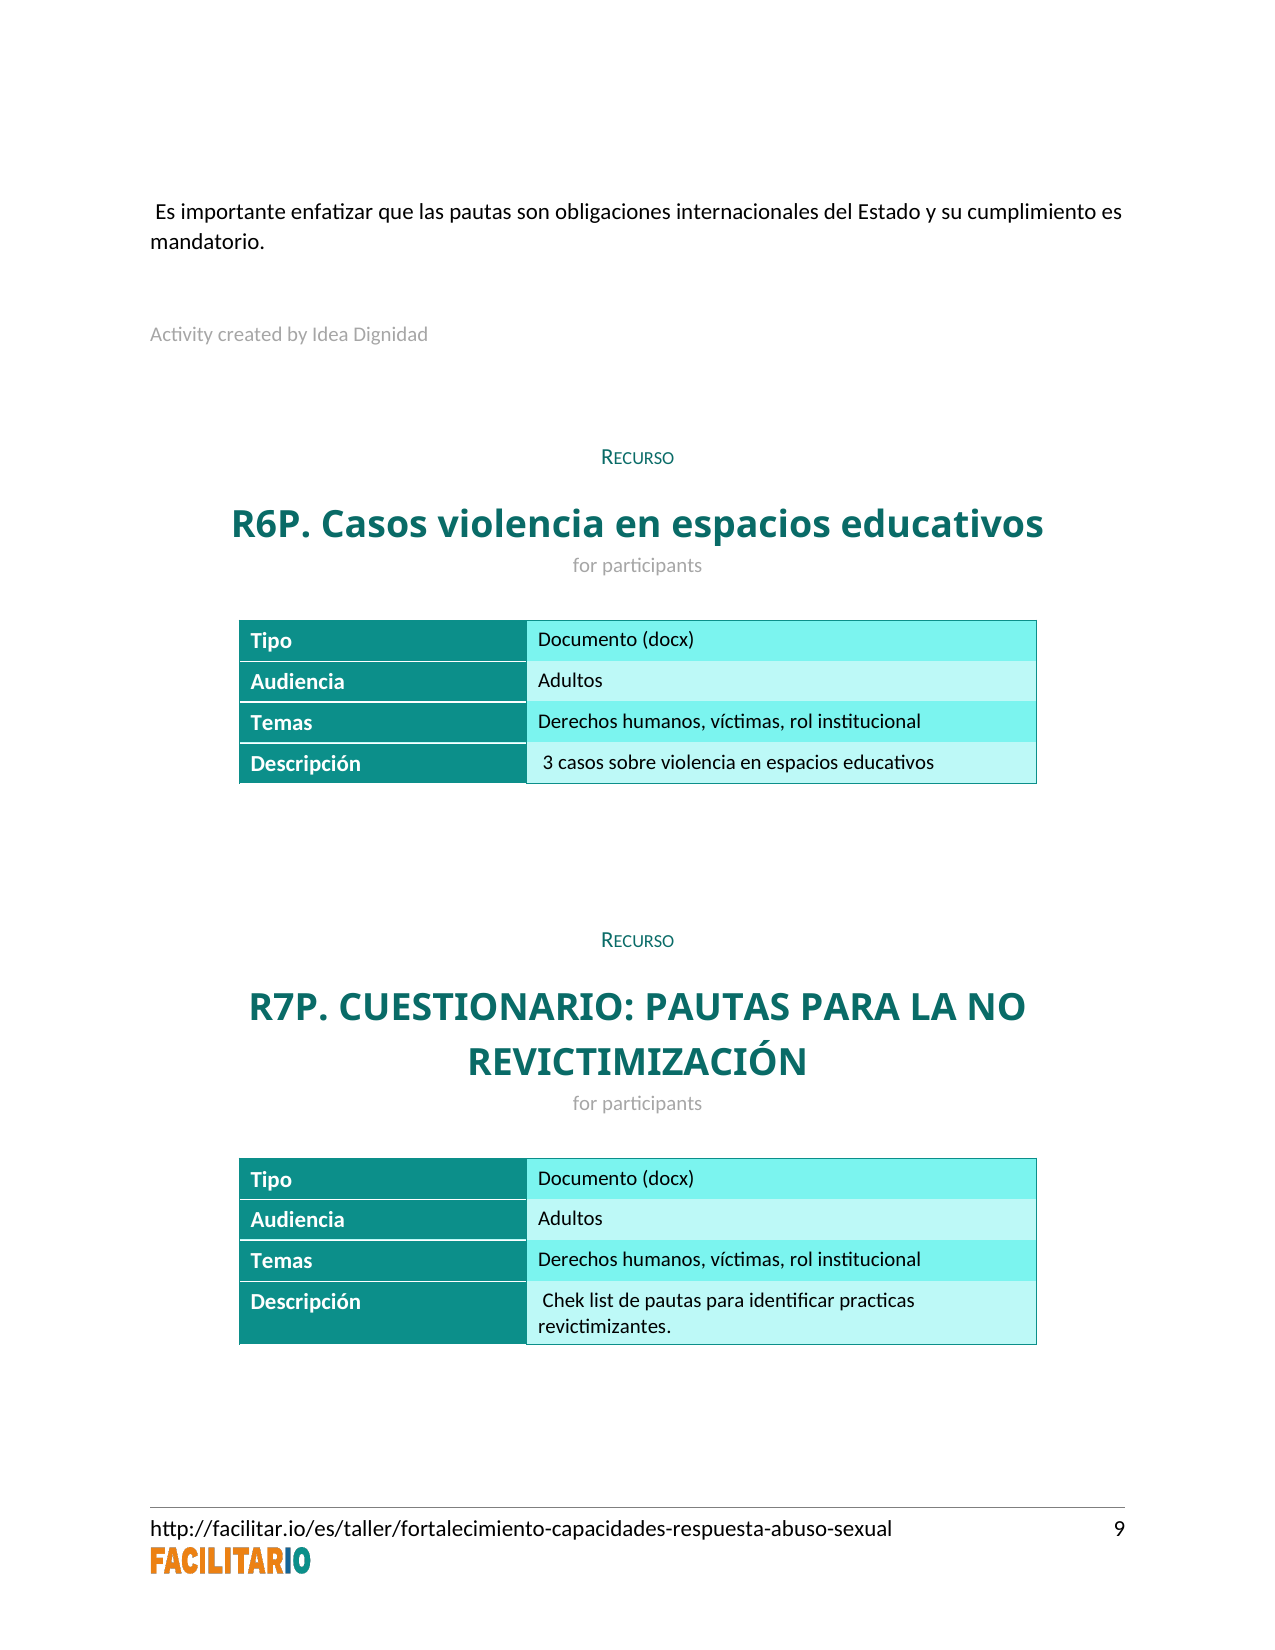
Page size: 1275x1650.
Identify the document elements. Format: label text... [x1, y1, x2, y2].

text for participants [150, 1090, 1125, 1116]
table_header Tipo [240, 1159, 526, 1199]
picture [145, 1544, 315, 1576]
table_cell Temas [240, 703, 526, 742]
table_cell Derechos humanos, víctimas, rol institucional [527, 701, 1036, 742]
table_header Tipo [240, 621, 526, 661]
table_cell Audiencia [240, 662, 526, 701]
table_cell Chek list de pautas para identificar practicas revictimizantes. [527, 1281, 1036, 1344]
table_cell Descripción [240, 1282, 526, 1344]
table_header Documento (docx) [527, 1159, 1036, 1199]
text Activity created by Idea Dignidad [150, 321, 1125, 346]
text Es importante enfatizar que las pautas son obligaciones internacionales del Estado y su cumplimiento es mandatorio. [150, 197, 1125, 255]
subtitle R7P. CUESTIONARIO: PAUTAS PARA LA NO REVICTIMIZACIÓN [150, 980, 1125, 1086]
text Recurso [150, 925, 1125, 953]
table_cell Audiencia [240, 1200, 526, 1239]
table_cell Derechos humanos, víctimas, rol institucional [527, 1240, 1036, 1281]
text for participants [150, 552, 1125, 578]
table_cell Descripción [240, 744, 526, 783]
table_header Documento (docx) [527, 621, 1036, 661]
table_cell Adultos [527, 661, 1036, 701]
table_cell Temas [240, 1241, 526, 1281]
subtitle R6P. Casos violencia en espacios educativos [150, 497, 1125, 548]
table_cell 3 casos sobre violencia en espacios educativos [527, 743, 1036, 783]
table_cell Adultos [527, 1199, 1036, 1239]
text Recurso [150, 442, 1125, 470]
